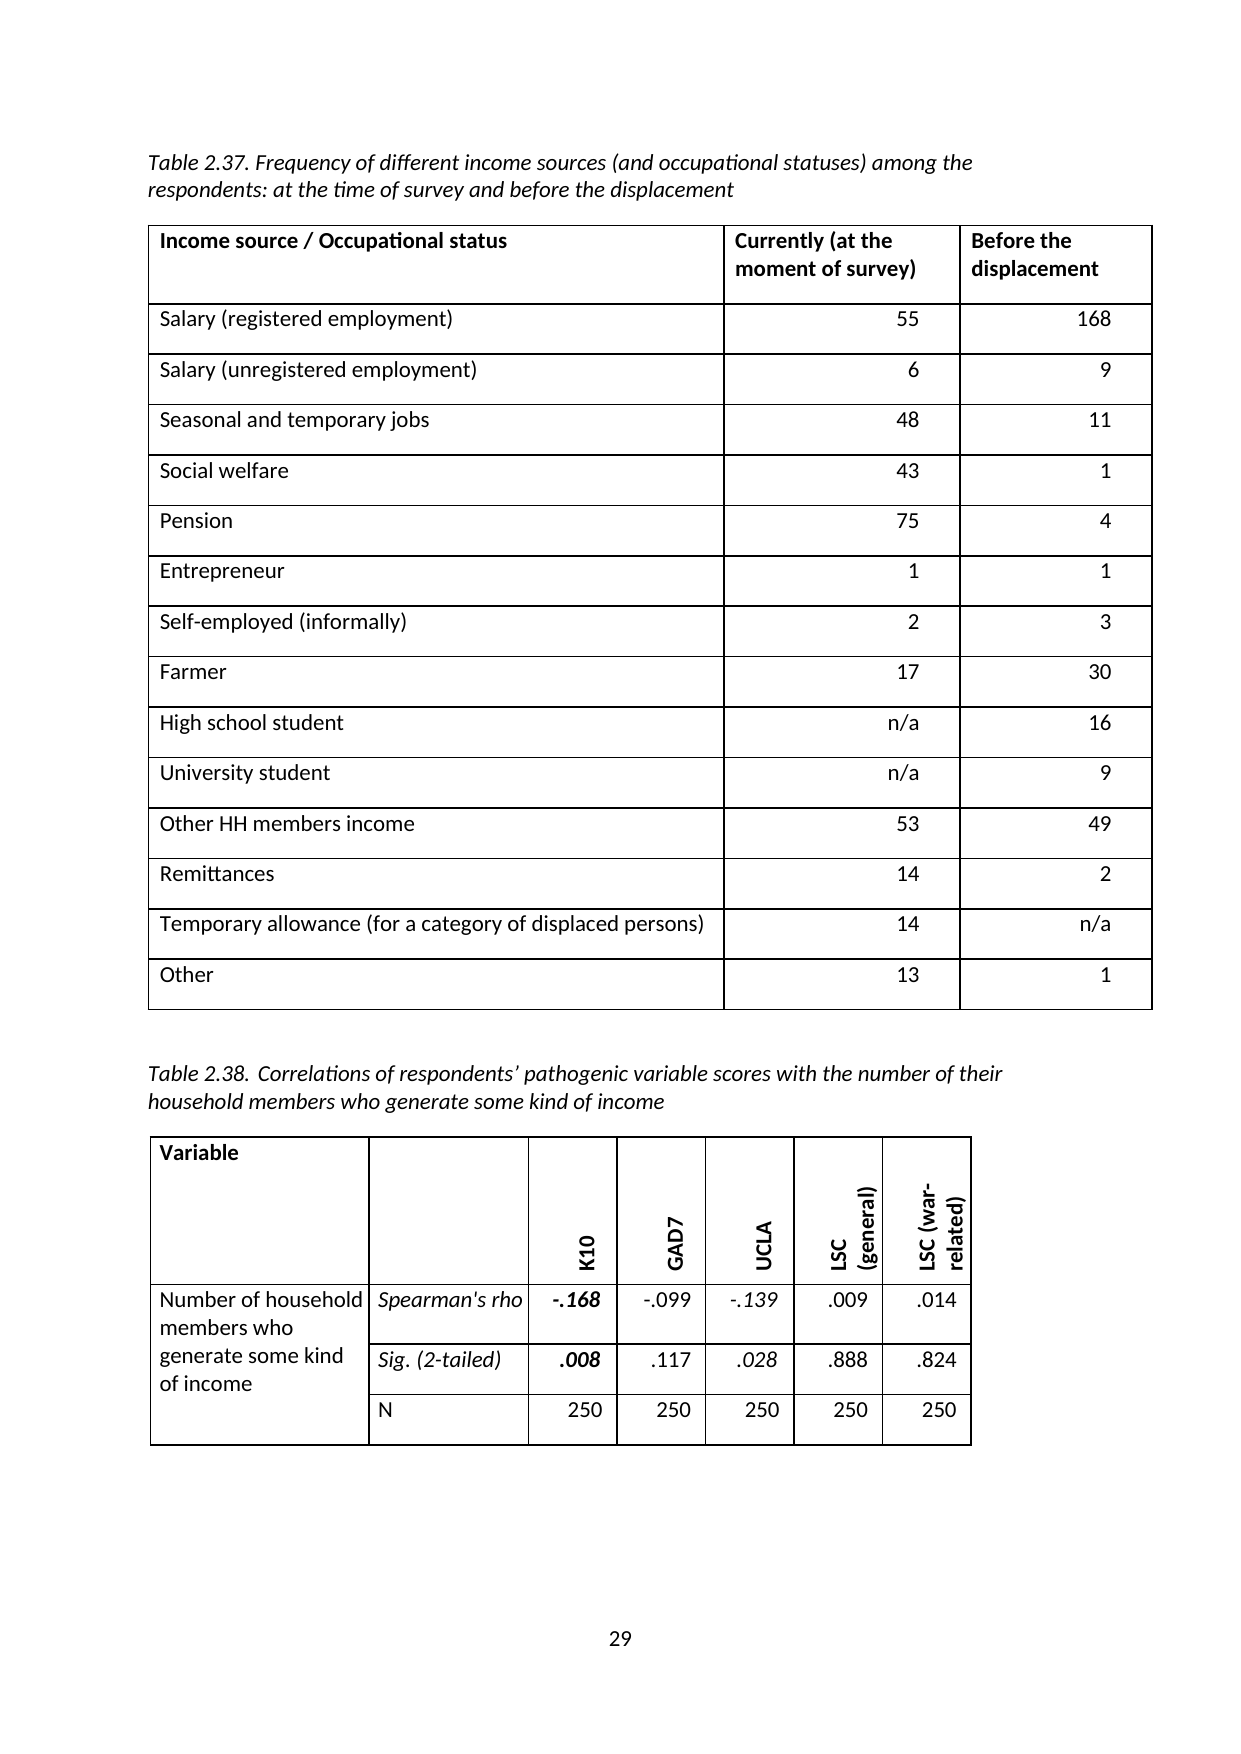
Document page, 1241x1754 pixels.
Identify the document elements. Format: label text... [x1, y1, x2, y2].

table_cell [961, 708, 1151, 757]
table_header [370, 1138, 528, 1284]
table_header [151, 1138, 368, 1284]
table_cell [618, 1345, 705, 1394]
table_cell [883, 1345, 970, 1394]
table_header Before the displacement [961, 226, 1151, 303]
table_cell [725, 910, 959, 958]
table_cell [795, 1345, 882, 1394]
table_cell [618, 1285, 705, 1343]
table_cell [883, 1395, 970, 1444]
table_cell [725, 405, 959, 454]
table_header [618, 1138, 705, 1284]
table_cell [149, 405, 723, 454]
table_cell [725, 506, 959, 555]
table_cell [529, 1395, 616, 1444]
table_cell 168 [961, 305, 1151, 353]
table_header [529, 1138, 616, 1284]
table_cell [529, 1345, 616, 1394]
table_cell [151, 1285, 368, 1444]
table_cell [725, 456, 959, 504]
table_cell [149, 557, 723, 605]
table_header Currently (at the moment of survey) [725, 226, 959, 303]
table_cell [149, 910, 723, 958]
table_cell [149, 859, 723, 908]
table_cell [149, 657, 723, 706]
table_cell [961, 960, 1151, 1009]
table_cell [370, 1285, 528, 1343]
table_cell 55 [725, 305, 959, 353]
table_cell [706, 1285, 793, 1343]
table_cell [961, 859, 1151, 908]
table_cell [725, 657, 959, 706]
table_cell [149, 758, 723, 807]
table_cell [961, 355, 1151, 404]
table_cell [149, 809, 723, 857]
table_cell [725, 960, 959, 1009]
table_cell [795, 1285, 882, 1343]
text Table 2.37. Frequency of different income sources (and occupational statuses) among the respondents: at the time of survey and before the displacement [148, 148, 1093, 204]
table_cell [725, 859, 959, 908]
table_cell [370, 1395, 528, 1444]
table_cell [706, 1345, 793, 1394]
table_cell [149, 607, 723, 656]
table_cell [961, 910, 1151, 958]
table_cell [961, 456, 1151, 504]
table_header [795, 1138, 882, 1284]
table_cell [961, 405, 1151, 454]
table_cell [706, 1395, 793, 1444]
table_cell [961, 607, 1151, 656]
table_cell 6 [725, 355, 959, 404]
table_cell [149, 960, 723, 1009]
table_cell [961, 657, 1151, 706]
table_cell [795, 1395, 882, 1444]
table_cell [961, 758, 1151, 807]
table_header Income source / Occupational status [149, 226, 723, 303]
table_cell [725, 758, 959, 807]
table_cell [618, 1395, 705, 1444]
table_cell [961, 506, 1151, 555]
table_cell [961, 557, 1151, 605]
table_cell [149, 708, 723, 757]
table_cell Salary (registered employment) [149, 305, 723, 353]
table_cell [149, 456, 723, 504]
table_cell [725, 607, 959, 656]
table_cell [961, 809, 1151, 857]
text Table 2.38. Correlations of respondents’ pathogenic variable scores with the number of their household members who generate some kind of income [148, 1059, 1093, 1115]
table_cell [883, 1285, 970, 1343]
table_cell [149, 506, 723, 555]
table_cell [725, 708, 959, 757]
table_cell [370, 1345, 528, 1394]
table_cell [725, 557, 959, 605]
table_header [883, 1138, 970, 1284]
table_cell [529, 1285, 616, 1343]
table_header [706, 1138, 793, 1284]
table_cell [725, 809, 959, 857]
table_cell Salary (unregistered employment) [149, 355, 723, 404]
